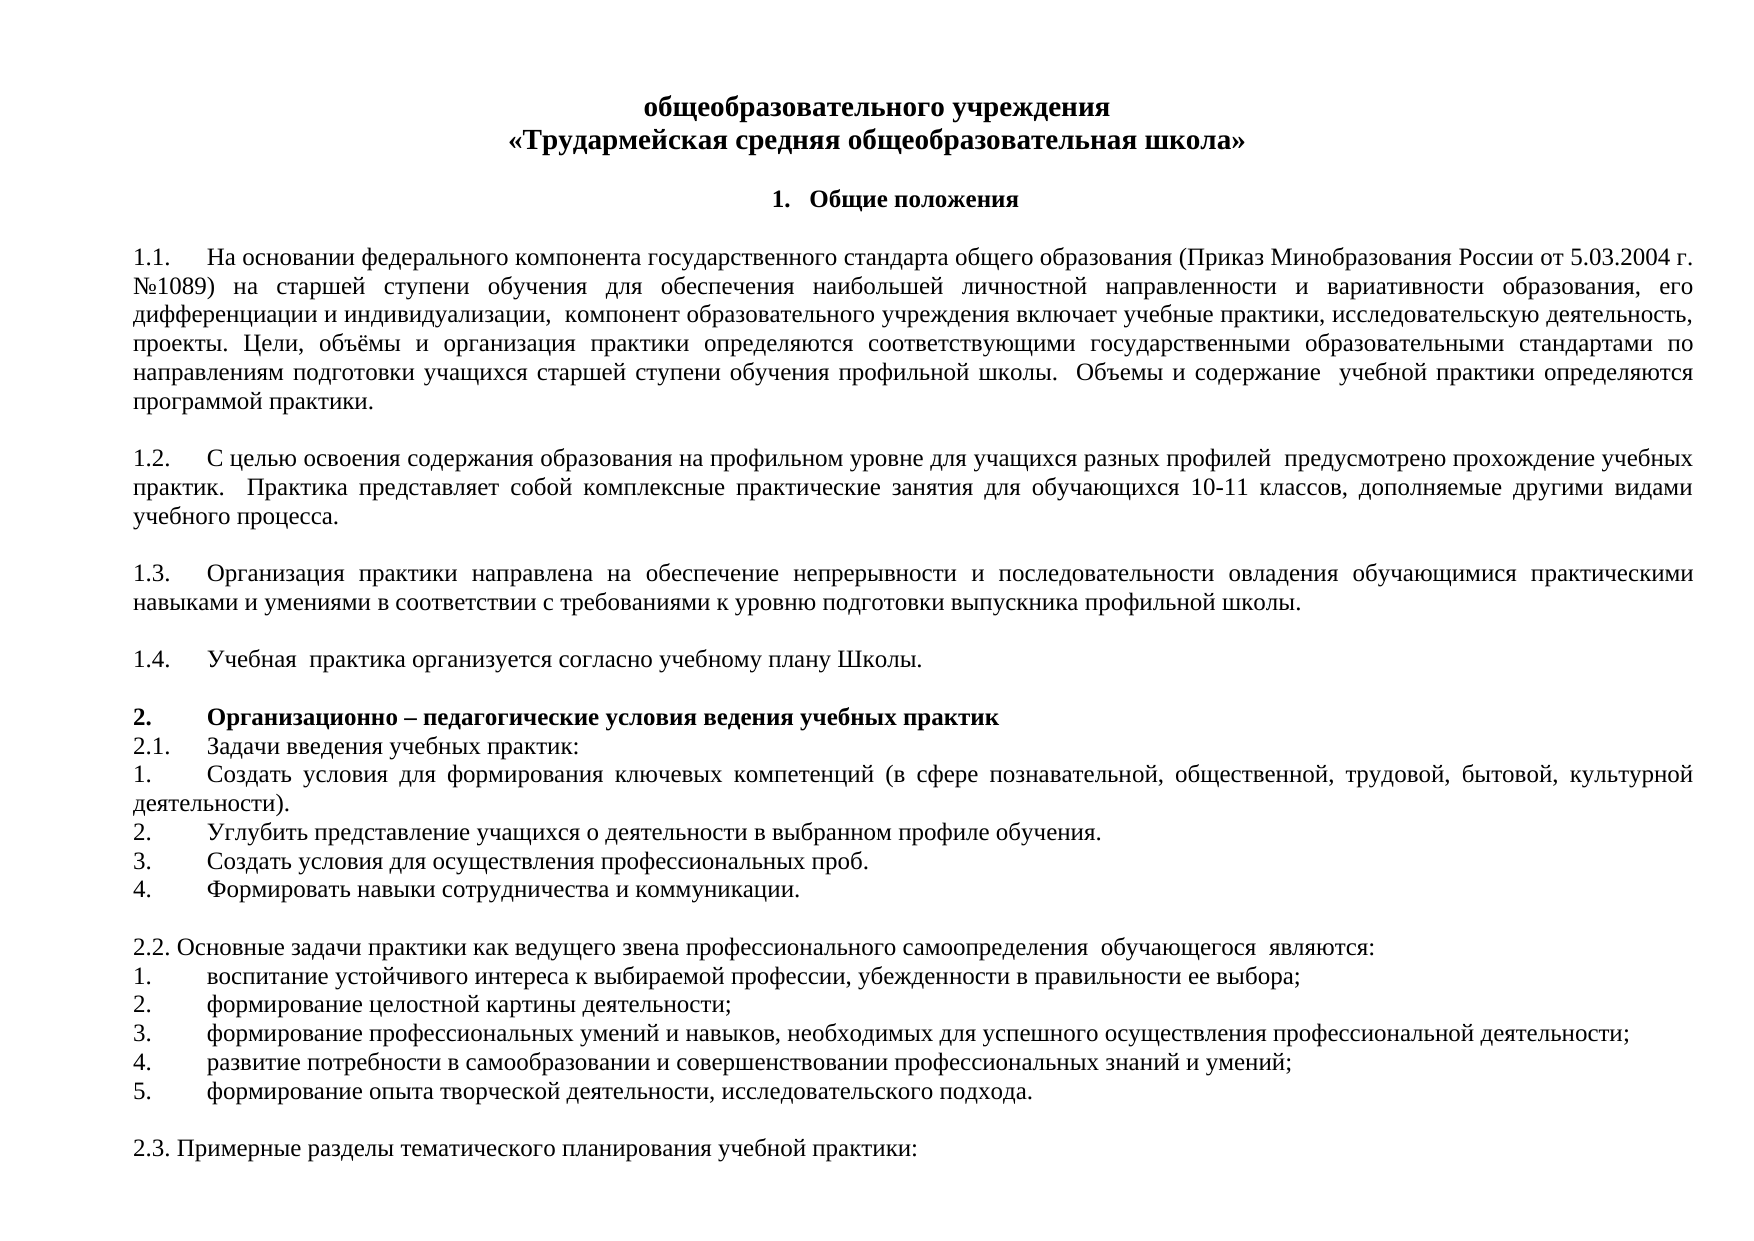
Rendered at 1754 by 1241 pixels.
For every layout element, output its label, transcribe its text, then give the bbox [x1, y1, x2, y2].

text 2.2. Основные задачи практики как ведущего звена профессионального самоопределения обучающегося являются: [133, 932, 1695, 961]
list Создать условия для формирования ключевых компетенций (в сфере познавательной, общественной, трудовой, бытовой, культурной деятельности). [133, 759, 1695, 817]
list Организационно – педагогические условия ведения учебных практик [133, 702, 1695, 731]
list На основании федерального компонента государственного стандарта общего образования (Приказ Минобразования России от 5.03.2004 г. №1089) на старшей ступени обучения для обеспечения наибольшей личностной направленности и вариативности образования, его дифференциации и индивидуализации, компонент образовательного учреждения включает учебные практики, исследовательскую деятельность, проекты. Цели, объёмы и организация практики определяются соответствующими государственными образовательными стандартами по направлениям подготовки учащихся старшей ступени обучения профильной школы. Объемы и содержание учебной практики определяются программой практики. [133, 242, 1695, 414]
list формирование профессиональных умений и навыков, необходимых для успешного осуществления профессиональной деятельности; [133, 1018, 1695, 1047]
text общеобразовательного учреждения [59, 89, 1695, 122]
list С целью освоения содержания образования на профильном уровне для учащихся разных профилей предусмотрено прохождение учебных практик. Практика представляет собой комплексные практические занятия для обучающихся 10-11 классов, дополняемые другими видами учебного процесса. [133, 443, 1695, 529]
text 2.3. Примерные разделы тематического планирования учебной практики: [133, 1133, 1695, 1162]
list Создать условия для осуществления профессиональных проб. [133, 846, 1695, 874]
list Общие положения [95, 184, 1695, 213]
list Формировать навыки сотрудничества и коммуникации. [133, 874, 1695, 903]
list формирование целостной картины деятельности; [133, 989, 1695, 1018]
text «Трудармейская средняя общеобразовательная школа» [59, 122, 1695, 156]
list воспитание устойчивого интереса к выбираемой профессии, убежденности в правильности ее выбора; [133, 961, 1695, 989]
list Учебная практика организуется согласно учебному плану Школы. [133, 644, 1695, 673]
list формирование опыта творческой деятельности, исследовательского подхода. [133, 1076, 1695, 1104]
list развитие потребности в самообразовании и совершенствовании профессиональных знаний и умений; [133, 1047, 1695, 1076]
list Углубить представление учащихся о деятельности в выбранном профиле обучения. [133, 817, 1695, 846]
list Задачи введения учебных практик: [133, 731, 1695, 759]
list Организация практики направлена на обеспечение непрерывности и последовательности овладения обучающимися практическими навыками и умениями в соответствии с требованиями к уровню подготовки выпускника профильной школы. [133, 558, 1695, 616]
